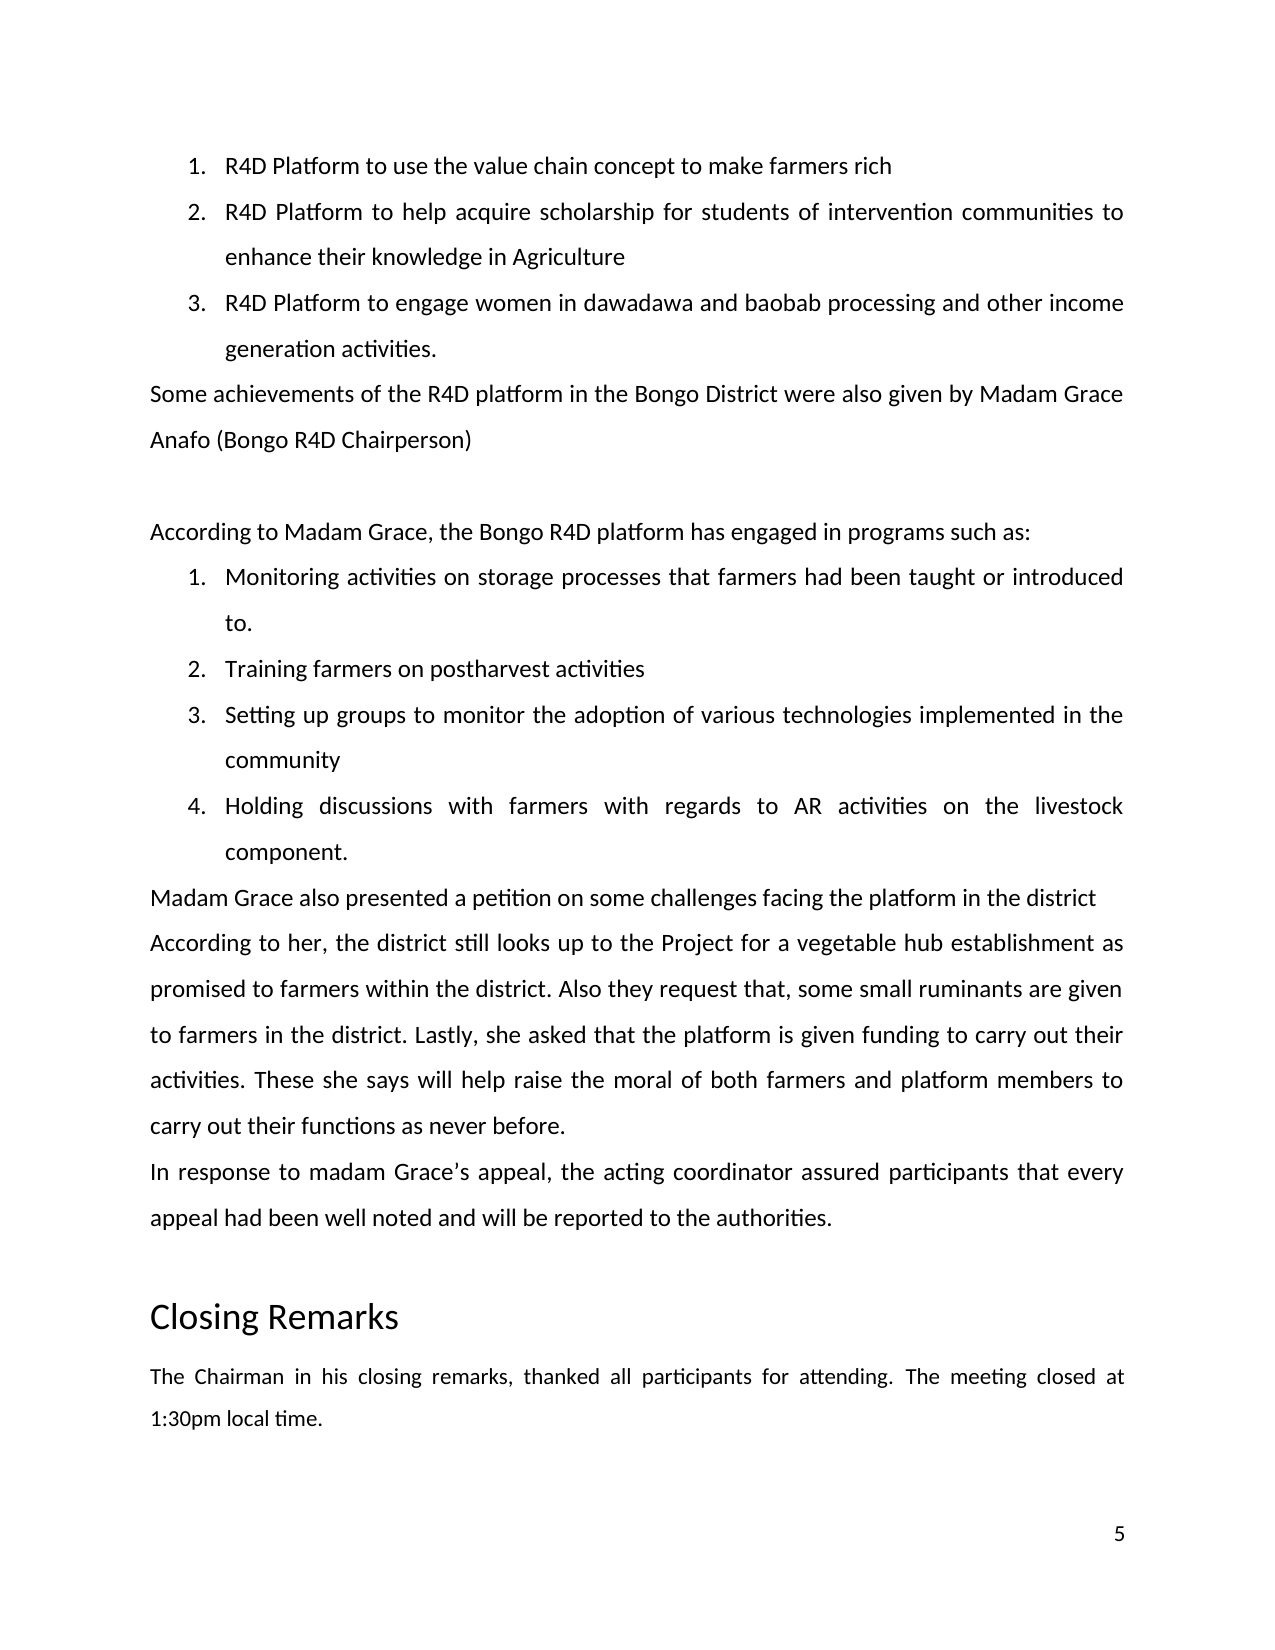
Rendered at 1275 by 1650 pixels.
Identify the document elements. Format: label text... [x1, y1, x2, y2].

text Some achievements of the R4D platform in the Bongo District were also given by Madam Grace Anafo (Bongo R4D Chairperson) [150, 379, 1125, 455]
list Setting up groups to monitor the adoption of various technologies implemented in the community [187, 699, 1125, 775]
list Training farmers on postharvest activities [187, 653, 1125, 683]
text Closing Remarks [150, 1293, 1125, 1339]
text Madam Grace also presented a petition on some challenges facing the platform in the district [150, 882, 1125, 912]
list Monitoring activities on storage processes that farmers had been taught or introduced to. [187, 562, 1125, 638]
text According to Madam Grace, the Bongo R4D platform has engaged in programs such as: [150, 516, 1125, 546]
text The Chairman in his closing remarks, thanked all participants for attending. The meeting closed at 1:30pm local time. [150, 1362, 1125, 1432]
text In response to madam Grace’s appeal, the acting coordinator assured participants that every appeal had been well noted and will be reported to the authorities. [150, 1156, 1125, 1232]
list R4D Platform to use the value chain concept to make farmers rich [187, 150, 1125, 181]
list Holding discussions with farmers with regards to AR activities on the livestock component. [187, 790, 1125, 866]
list R4D Platform to engage women in dawadawa and baobab processing and other income generation activities. [187, 287, 1125, 363]
list R4D Platform to help acquire scholarship for students of intervention communities to enhance their knowledge in Agriculture [187, 196, 1125, 272]
text According to her, the district still looks up to the Project for a vegetable hub establishment as promised to farmers within the district. Also they request that, some small ruminants are given to farmers in the district. Lastly, she asked that the platform is given funding to carry out their activities. These she says will help raise the moral of both farmers and platform members to carry out their functions as never before. [150, 927, 1125, 1141]
